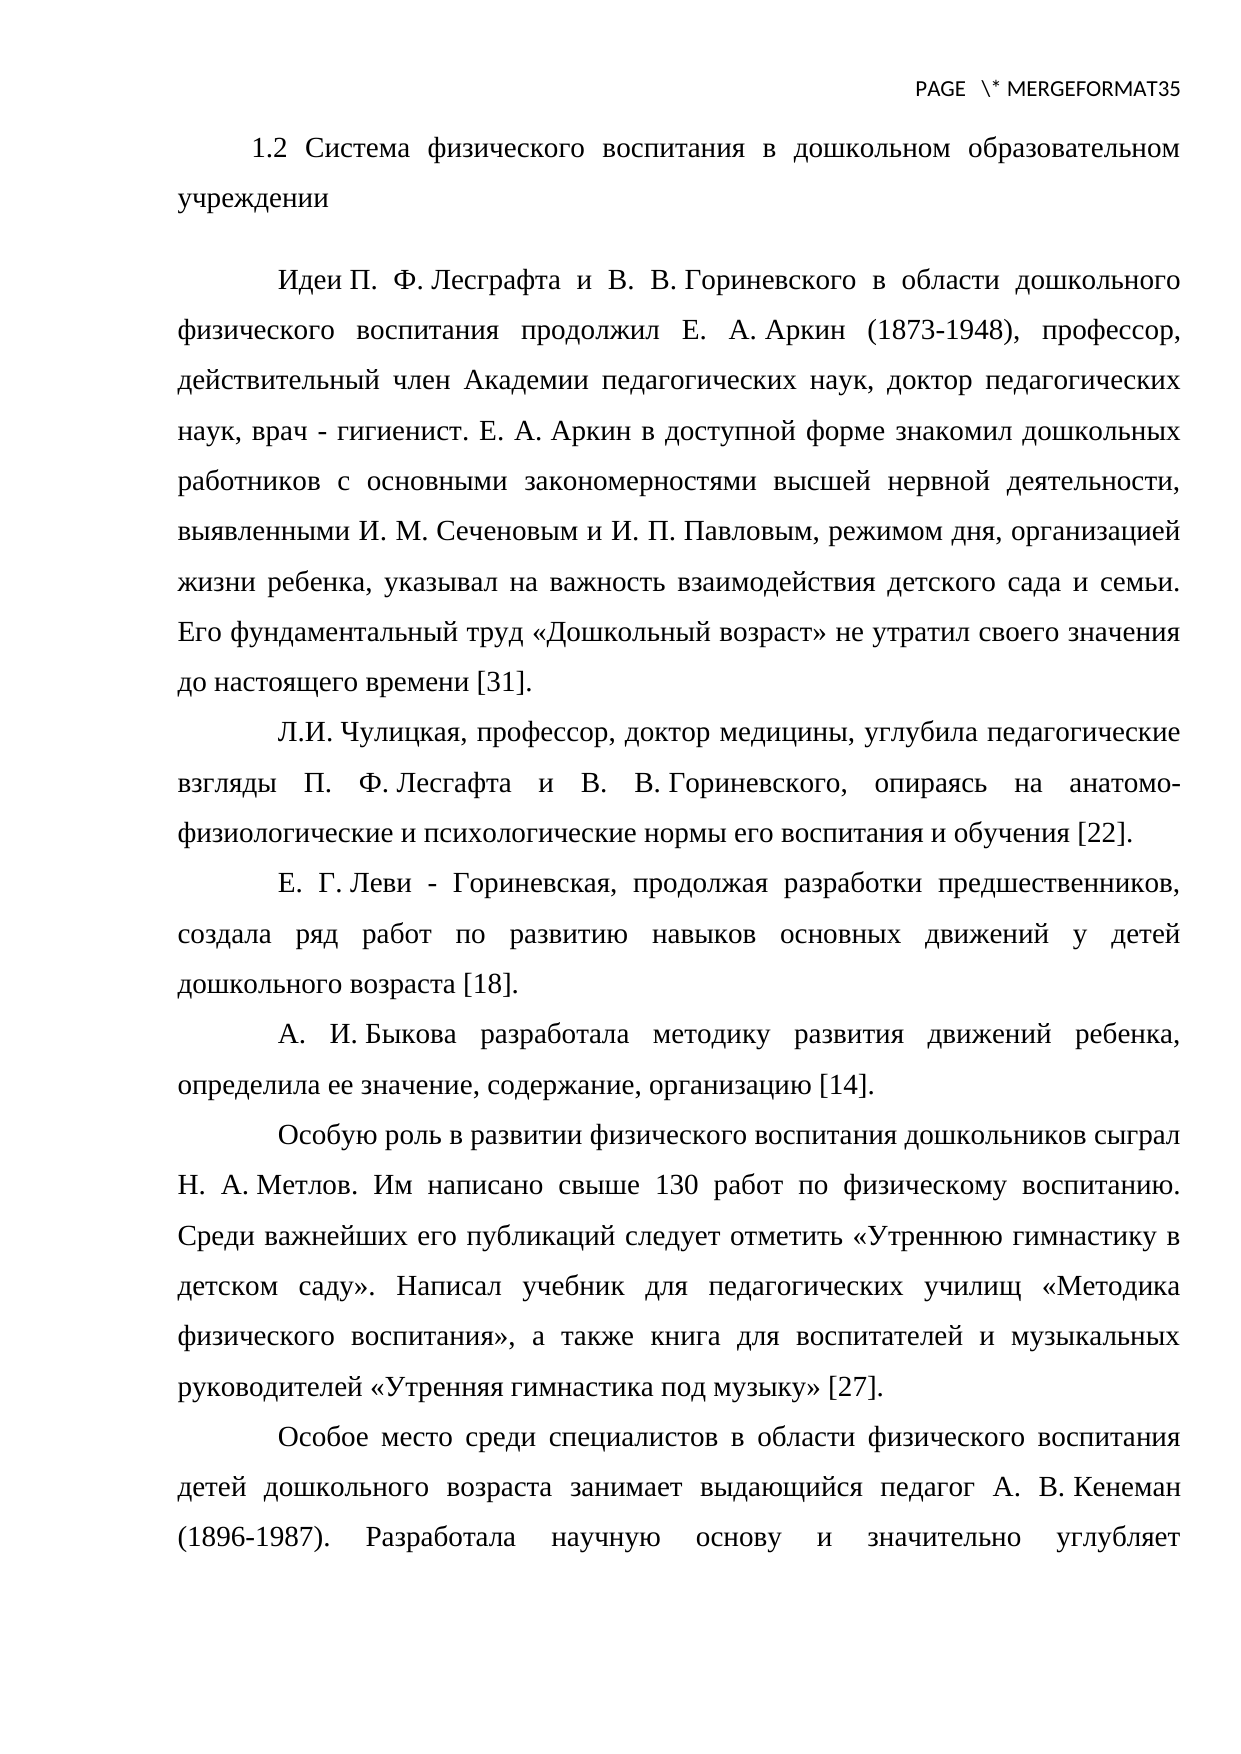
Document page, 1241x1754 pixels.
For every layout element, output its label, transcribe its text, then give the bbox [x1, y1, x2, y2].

text Л.И. Чулицкая, профессор, доктор медицины, углубила педагогические взгляды П. Ф. Лесгафта и В. В. Гориневского, опираясь на анатомо-физиологические и психологические нормы его воспитания и обучения [22]. [177, 714, 1181, 849]
text 1.2 Система физического воспитания в дошкольном образовательном учреждении [177, 130, 1181, 214]
text Идеи П. Ф. Лесграфта и В. В. Гориневского в области дошкольного физического воспитания продолжил Е. А. Аркин (1873-1948), профессор, действительный член Академии педагогических наук, доктор педагогических наук, врач - гигиенист. Е. А. Аркин в доступной форме знакомил дошкольных работников с основными закономерностями высшей нервной деятельности, выявленными И. М. Сеченовым и И. П. Павловым, режимом дня, организацией жизни ребенка, указывал на важность взаимодействия детского сада и семьи. Его фундаментальный труд «Дошкольный возраст» не утратил своего значения до настоящего времени [31]. [177, 262, 1181, 698]
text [177, 1419, 1181, 1553]
text Е. Г. Леви - Гориневская, продолжая разработки предшественников, создала ряд работ по развитию навыков основных движений у детей дошкольного возраста [18]. [177, 866, 1181, 1000]
text А. И. Быкова разработала методику развития движений ребенка, определила ее значение, содержание, организацию [14]. [177, 1016, 1181, 1100]
text Особую роль в развитии физического воспитания дошкольников сыграл Н. А. Метлов. Им написано свыше 130 работ по физическому воспитанию. Среди важнейших его публикаций следует отметить «Утреннюю гимнастику в детском саду». Написал учебник для педагогических училищ «Методика физического воспитания», а также книга для воспитателей и музыкальных руководителей «Утренняя гимнастика под музыку» [27]. [177, 1117, 1181, 1402]
